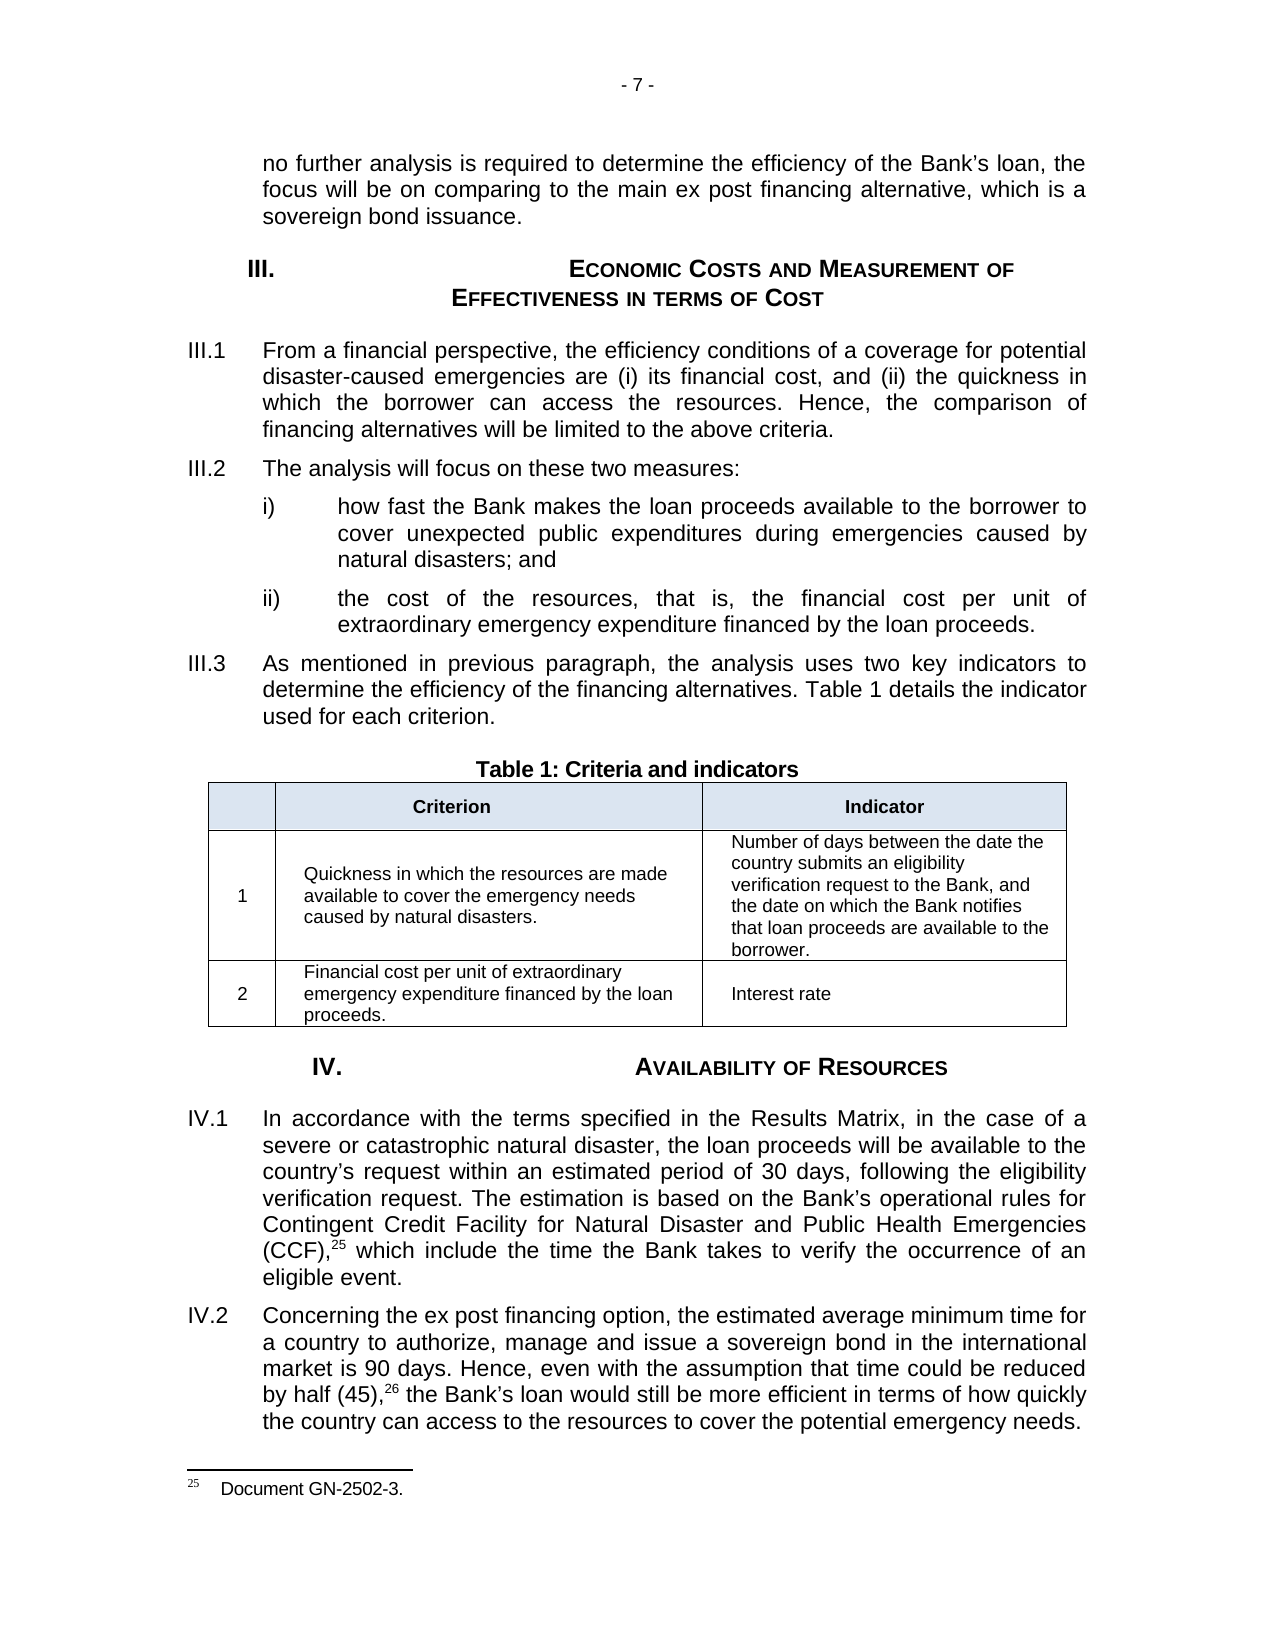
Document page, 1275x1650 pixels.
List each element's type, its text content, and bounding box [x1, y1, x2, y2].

text In accordance with the terms specified in the Results Matrix, in the case of a severe or catastrophic natural disaster, the loan proceeds will be available to the country’s request within an estimated period of 30 days, following the eligibility verification request. The estimation is based on the Bank’s operational rules for Contingent Credit Facility for Natural Disaster and Public Health Emergencies (CCF), which include the time the Bank takes to verify the occurrence of an eligible event. [187, 1105, 1087, 1290]
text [187, 150, 1087, 229]
text The analysis will focus on these two measures: [187, 454, 1087, 481]
text From a financial perspective, the efficiency conditions of a coverage for potential disaster-caused emergencies are (i) its financial cost, and (ii) the quickness in which the borrower can access the resources. Hence, the comparison of financing alternatives will be limited to the above criteria. [187, 337, 1087, 442]
table_header [209, 783, 275, 829]
table_cell Financial cost per unit of extraordinary emergency expenditure financed by the loan proceeds. [276, 961, 702, 1026]
text As mentioned in previous paragraph, the analysis uses two key indicators to determine the efficiency of the financing alternatives. Table 1 details the indicator used for each criterion. [187, 650, 1087, 729]
list the cost of the resources, that is, the financial cost per unit of extraordinary emergency expenditure financed by the loan proceeds. [262, 585, 1087, 638]
table_header Criterion [276, 783, 702, 829]
text Economic Costs and Measurement of Effectiveness in terms of Cost [187, 254, 1087, 312]
text Concerning the ex post financing option, the estimated average minimum time for a country to authorize, manage and issue a sovereign bond in the international market is 90 days. Hence, even with the assumption that time could be reduced by half (45), the Bank’s loan would still be more efficient in terms of how quickly the country can access to the resources to cover the potential emergency needs. [187, 1302, 1087, 1434]
text Availability of Resources [187, 1052, 1087, 1080]
table_cell Quickness in which the resources are made available to cover the emergency needs caused by natural disasters. [276, 831, 702, 960]
table_cell Number of days between the date the country submits an eligibility verification request to the Bank, and the date on which the Bank notifies that loan proceeds are available to the borrower. [703, 831, 1066, 960]
list Table 1: Criteria and indicators [187, 756, 1087, 782]
table_cell Interest rate [703, 961, 1066, 1026]
list how fast the Bank makes the loan proceeds available to the borrower to cover unexpected public expenditures during emergencies caused by natural disasters; and [262, 493, 1087, 572]
table_header Indicator [703, 783, 1066, 829]
table_cell 2 [209, 961, 275, 1026]
table_cell 1 [209, 831, 275, 960]
